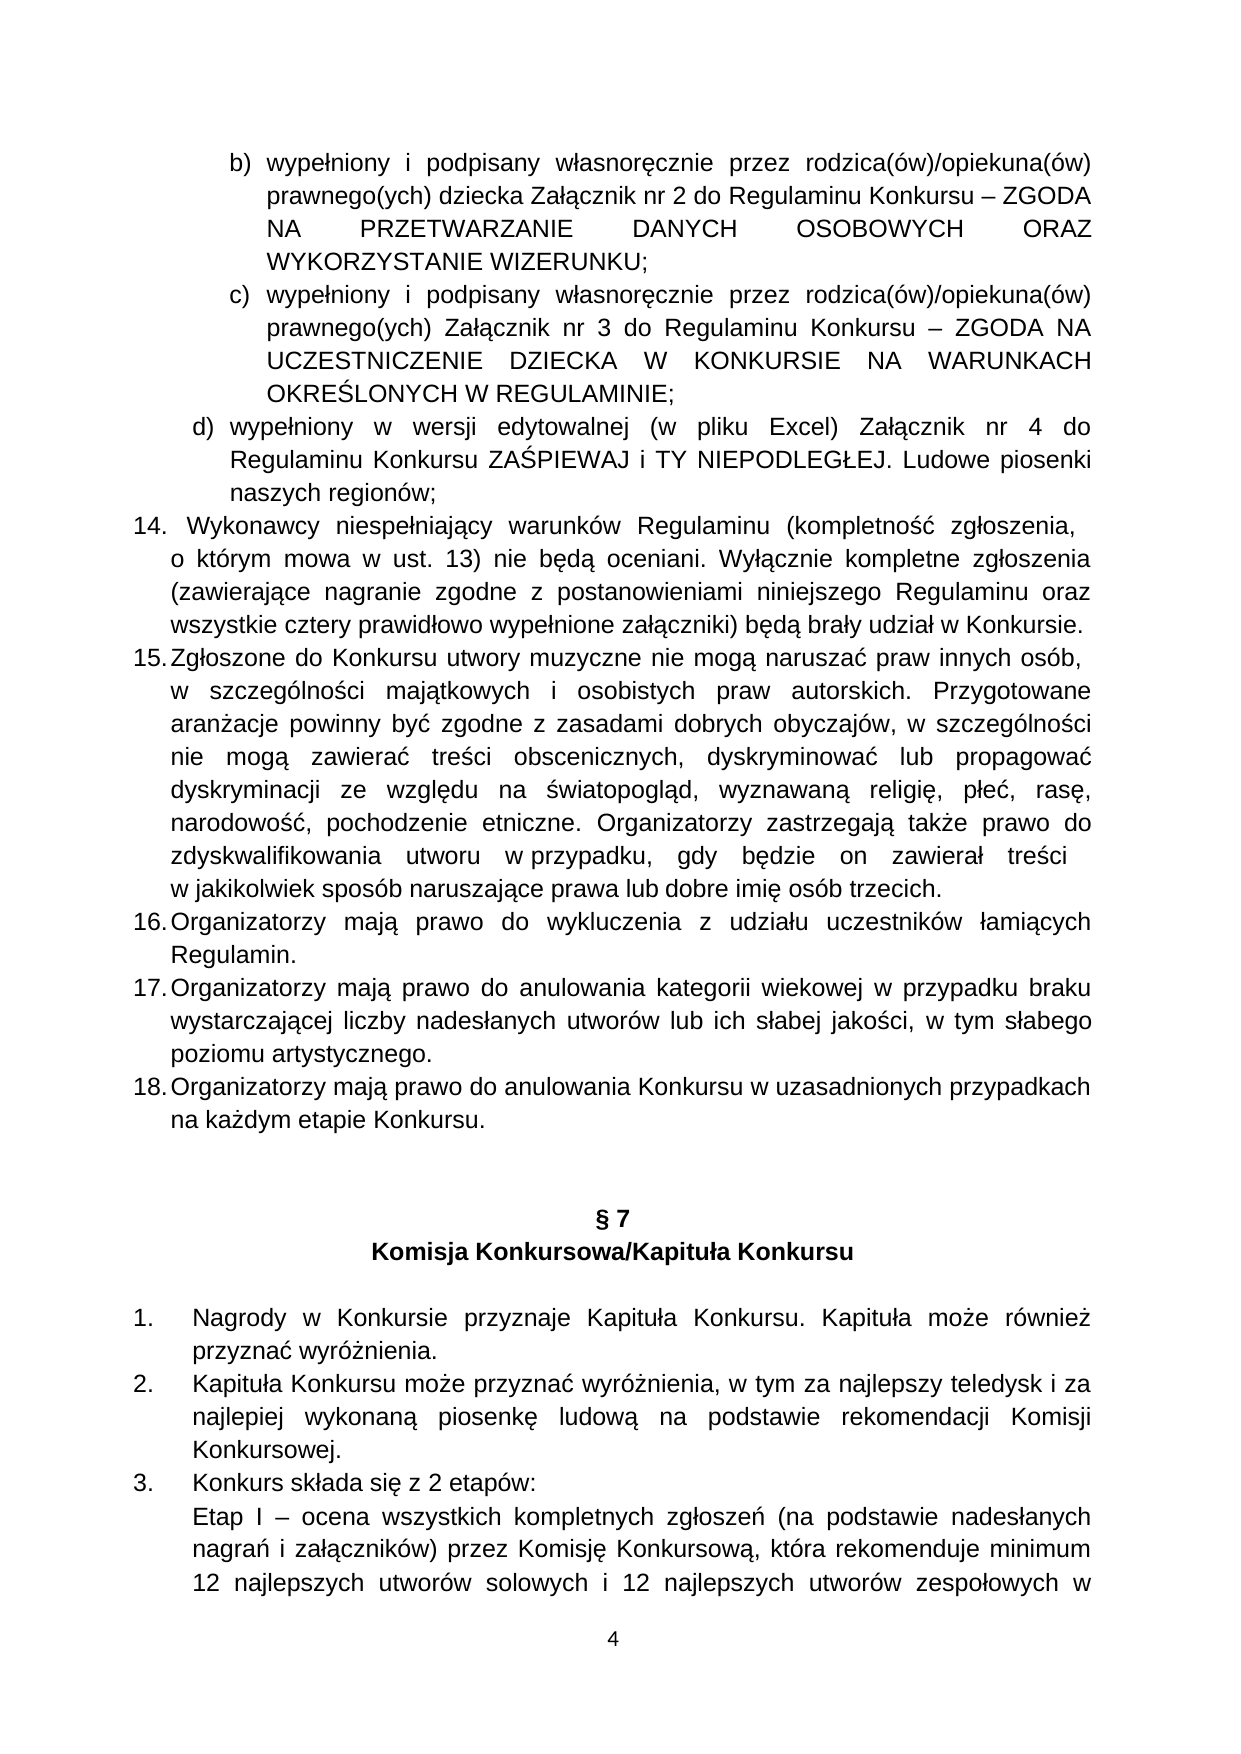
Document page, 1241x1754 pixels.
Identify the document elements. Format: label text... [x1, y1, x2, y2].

list Organizatorzy mają prawo do wykluczenia z udziału uczestników łamiących Regulamin. [133, 907, 1093, 969]
list Zgłoszone do Konkursu utwory muzyczne nie mogą naruszać praw innych osób, w szczególności majątkowych i osobistych praw autorskich. Przygotowane aranżacje powinny być zgodne z zasadami dobrych obyczajów, w szczególności nie mogą zawierać treści obscenicznych, dyskryminować lub propagować dyskryminacji ze względu na światopogląd, wyznawaną religię, płeć, rasę, narodowość, pochodzenie etniczne. Organizatorzy zastrzegają także prawo do zdyskwalifikowania utworu w przypadku, gdy będzie on zawierał treści w jakikolwiek sposób naruszające prawa lub dobre imię osób trzecich. [133, 643, 1093, 903]
list Organizatorzy mają prawo do anulowania kategorii wiekowej w przypadku braku wystarczającej liczby nadesłanych utworów lub ich słabej jakości, w tym słabego poziomu artystycznego. [133, 973, 1093, 1068]
list wypełniony i podpisany własnoręcznie przez rodzica(ów)/opiekuna(ów) prawnego(ych) Załącznik nr 3 do Regulaminu Konkursu – ZGODA NA UCZESTNICZENIE DZIECKA W KONKURSIE NA WARUNKACH OKREŚLONYCH W REGULAMINIE; [229, 280, 1093, 407]
list Wykonawcy niespełniający warunków Regulaminu (kompletność zgłoszenia, o którym mowa w ust. 13) nie będą oceniani. Wyłącznie kompletne zgłoszenia (zawierające nagranie zgodne z postanowieniami niniejszego Regulaminu oraz wszystkie cztery prawidłowo wypełnione załączniki) będą brały udział w Konkursie. [133, 511, 1093, 639]
list Nagrody w Konkursie przyznaje Kapituła Konkursu. Kapituła może również przyznać wyróżnienia. [133, 1303, 1093, 1365]
list wypełniony w wersji edytowalnej (w pliku Excel) Załącznik nr 4 do Regulaminu Konkursu ZAŚPIEWAJ i TY NIEPODLEGŁEJ. Ludowe piosenki naszych regionów; [192, 412, 1093, 507]
list Konkurs składa się z 2 etapów: [133, 1468, 1093, 1497]
list Kapituła Konkursu może przyznać wyróżnienia, w tym za najlepszy teledysk i za najlepiej wykonaną piosenkę ludową na podstawie rekomendacji Komisji Konkursowej. [133, 1369, 1093, 1464]
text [192, 1501, 1093, 1596]
text § 7 [133, 1204, 1093, 1233]
list Organizatorzy mają prawo do anulowania Konkursu w uzasadnionych przypadkach na każdym etapie Konkursu. [133, 1072, 1093, 1134]
list wypełniony i podpisany własnoręcznie przez rodzica(ów)/opiekuna(ów) prawnego(ych) dziecka Załącznik nr 2 do Regulaminu Konkursu – ZGODA NA PRZETWARZANIE DANYCH OSOBOWYCH ORAZ WYKORZYSTANIE WIZERUNKU; [229, 148, 1093, 275]
text Komisja Konkursowa/Kapituła Konkursu [133, 1237, 1093, 1266]
